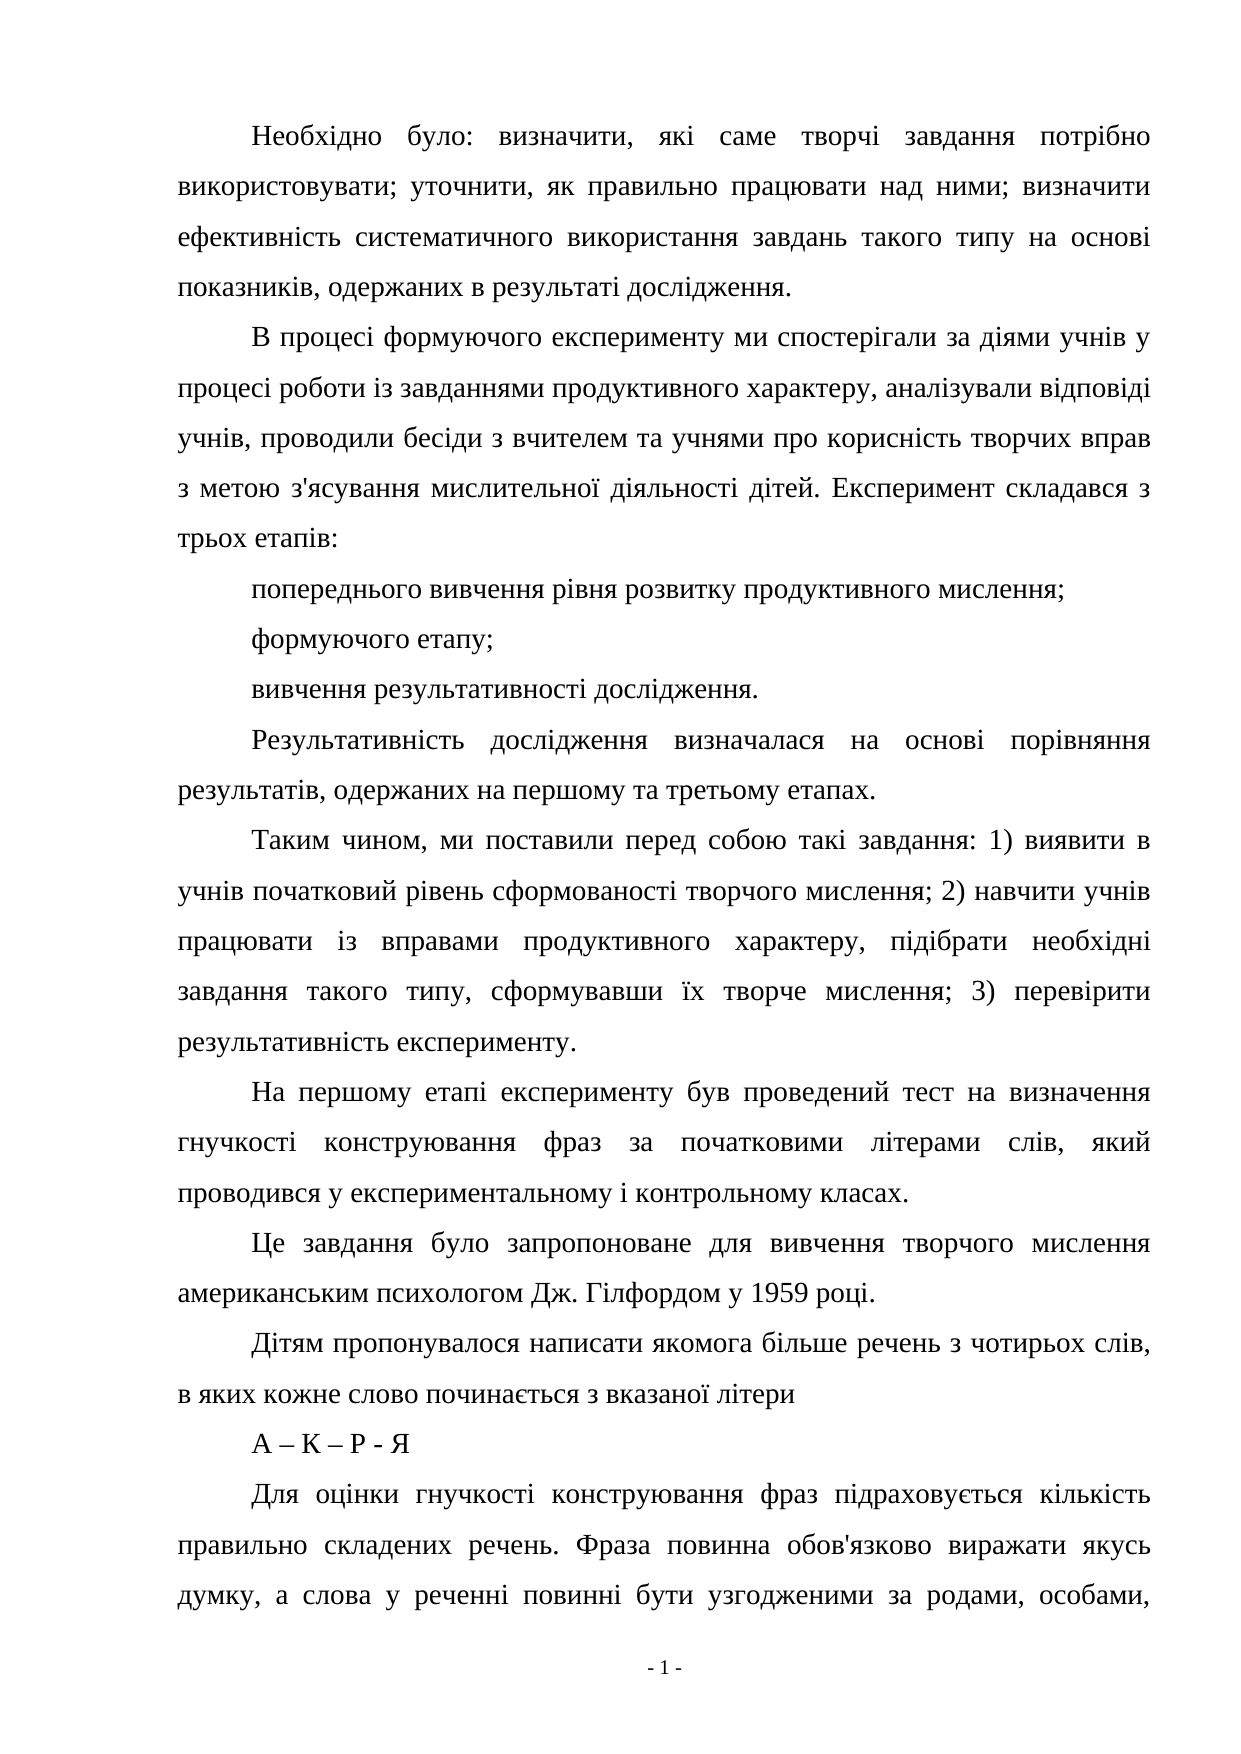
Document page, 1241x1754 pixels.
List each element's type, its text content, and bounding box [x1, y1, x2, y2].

text вивчення результативності дослідження. [177, 672, 1152, 705]
text Дітям пропонувалося написати якомога більше речень з чотирьох слів, в яких кожне слово починається з вказаної літери [177, 1326, 1152, 1409]
text Результативність дослідження визначалася на основі порівняння результатів, одержаних на першому та третьому етапах. [177, 722, 1152, 806]
text формуючого етапу; [177, 621, 1152, 655]
text В процесі формуючого експерименту ми спостерігали за діями учнів у процесі роботи із завданнями продуктивного характеру, аналізували відповіді учнів, проводили бесіди з вчителем та учнями про корисність творчих вправ з метою з'ясування мислительної діяльності дітей. Експеримент складався з трьох етапів: [177, 319, 1152, 554]
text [177, 1477, 1152, 1611]
text А – К – Р - Я [177, 1426, 1152, 1460]
text На першому етапі експерименту був проведений тест на визначення гнучкості конструювання фраз за початковими літерами слів, який проводився у експериментальному і контрольному класах. [177, 1074, 1152, 1208]
text Таким чином, ми поставили перед собою такі завдання: 1) виявити в учнів початковий рівень сформованості творчого мислення; 2) навчити учнів працювати із вправами продуктивного характеру, підібрати необхідні завдання такого типу, сформувавши їх творче мислення; 3) перевірити результативність експерименту. [177, 822, 1152, 1057]
text Це завдання було запропоноване для вивчення творчого мислення американським психологом Дж. Гілфордом у 1959 році. [177, 1225, 1152, 1309]
text Необхідно було: визначити, які саме творчі завдання потрібно використовувати; уточнити, як правильно працювати над ними; визначити ефективність систематичного використання завдань такого типу на основі показників, одержаних в результаті дослідження. [177, 118, 1152, 303]
text попереднього вивчення рівня розвитку продуктивного мислення; [177, 571, 1152, 604]
